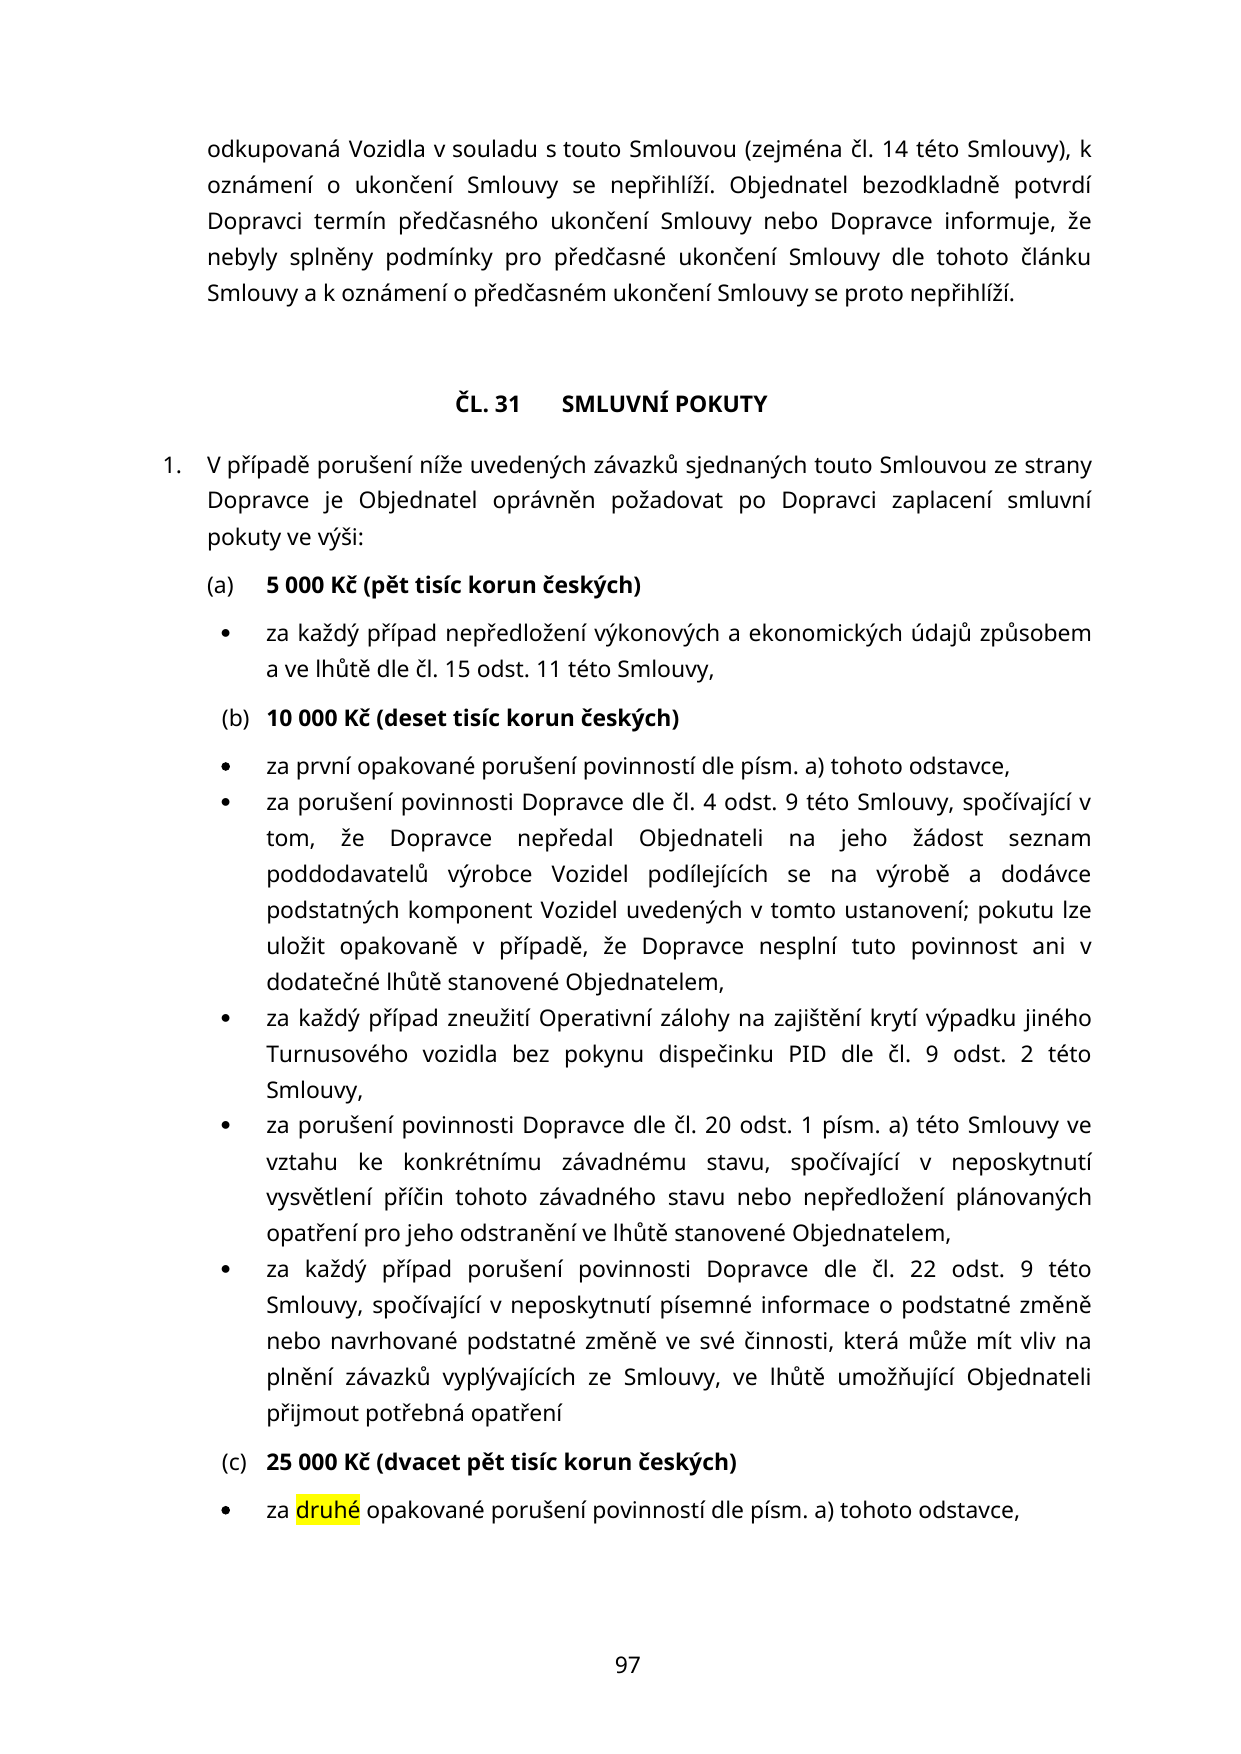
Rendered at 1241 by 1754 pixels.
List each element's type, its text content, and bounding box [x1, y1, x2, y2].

list za porušení povinnosti Dopravce dle čl. 4 odst. 9 této Smlouvy, spočívající v tom, že Dopravce nepředal Objednateli na jeho žádost seznam poddodavatelů výrobce Vozidel podílejících se na výrobě a dodávce podstatných komponent Vozidel uvedených v tomto ustanovení; pokutu lze uložit opakovaně v případě, že Dopravce nesplní tuto povinnost ani v dodatečné lhůtě stanovené Objednatelem, [222, 786, 1093, 997]
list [162, 133, 1093, 308]
list V případě porušení níže uvedených závazků sjednaných touto Smlouvou ze strany Dopravce je Objednatel oprávněn požadovat po Dopravci zaplacení smluvní pokuty ve výši: [162, 448, 1093, 552]
list 25 000 Kč (dvacet pět tisíc korun českých) [222, 1445, 1093, 1477]
list 5 000 Kč (pět tisíc korun českých) [207, 569, 1093, 600]
list za druhé opakované porušení povinností dle písm. a) tohoto odstavce, [360, 1494, 1093, 1525]
subtitle SMLUVNÍ POKUTY [162, 388, 1093, 419]
list za každý případ zneužití Operativní zálohy na zajištění krytí výpadku jiného Turnusového vozidla bez pokynu dispečinku PID dle čl. 9 odst. 2 této Smlouvy, [222, 1002, 1093, 1105]
list 10 000 Kč (deset tisíc korun českých) [222, 702, 1093, 733]
list za první opakované porušení povinností dle písm. a) tohoto odstavce, [222, 750, 1093, 781]
list za každý případ porušení povinnosti Dopravce dle čl. 22 odst. 9 této Smlouvy, spočívající v neposkytnutí písemné informace o podstatné změně nebo navrhované podstatné změně ve své činnosti, která může mít vliv na plnění závazků vyplývajících ze Smlouvy, ve lhůtě umožňující Objednateli přijmout potřebná opatření [222, 1253, 1093, 1428]
list za každý případ nepředložení výkonových a ekonomických údajů způsobem a ve lhůtě dle čl. 15 odst. 11 této Smlouvy, [222, 617, 1093, 684]
list za porušení povinnosti Dopravce dle čl. 20 odst. 1 písm. a) této Smlouvy ve vztahu ke konkrétnímu závadnému stavu, spočívající v neposkytnutí vysvětlení příčin tohoto závadného stavu nebo nepředložení plánovaných opatření pro jeho odstranění ve lhůtě stanovené Objednatelem, [222, 1109, 1093, 1248]
